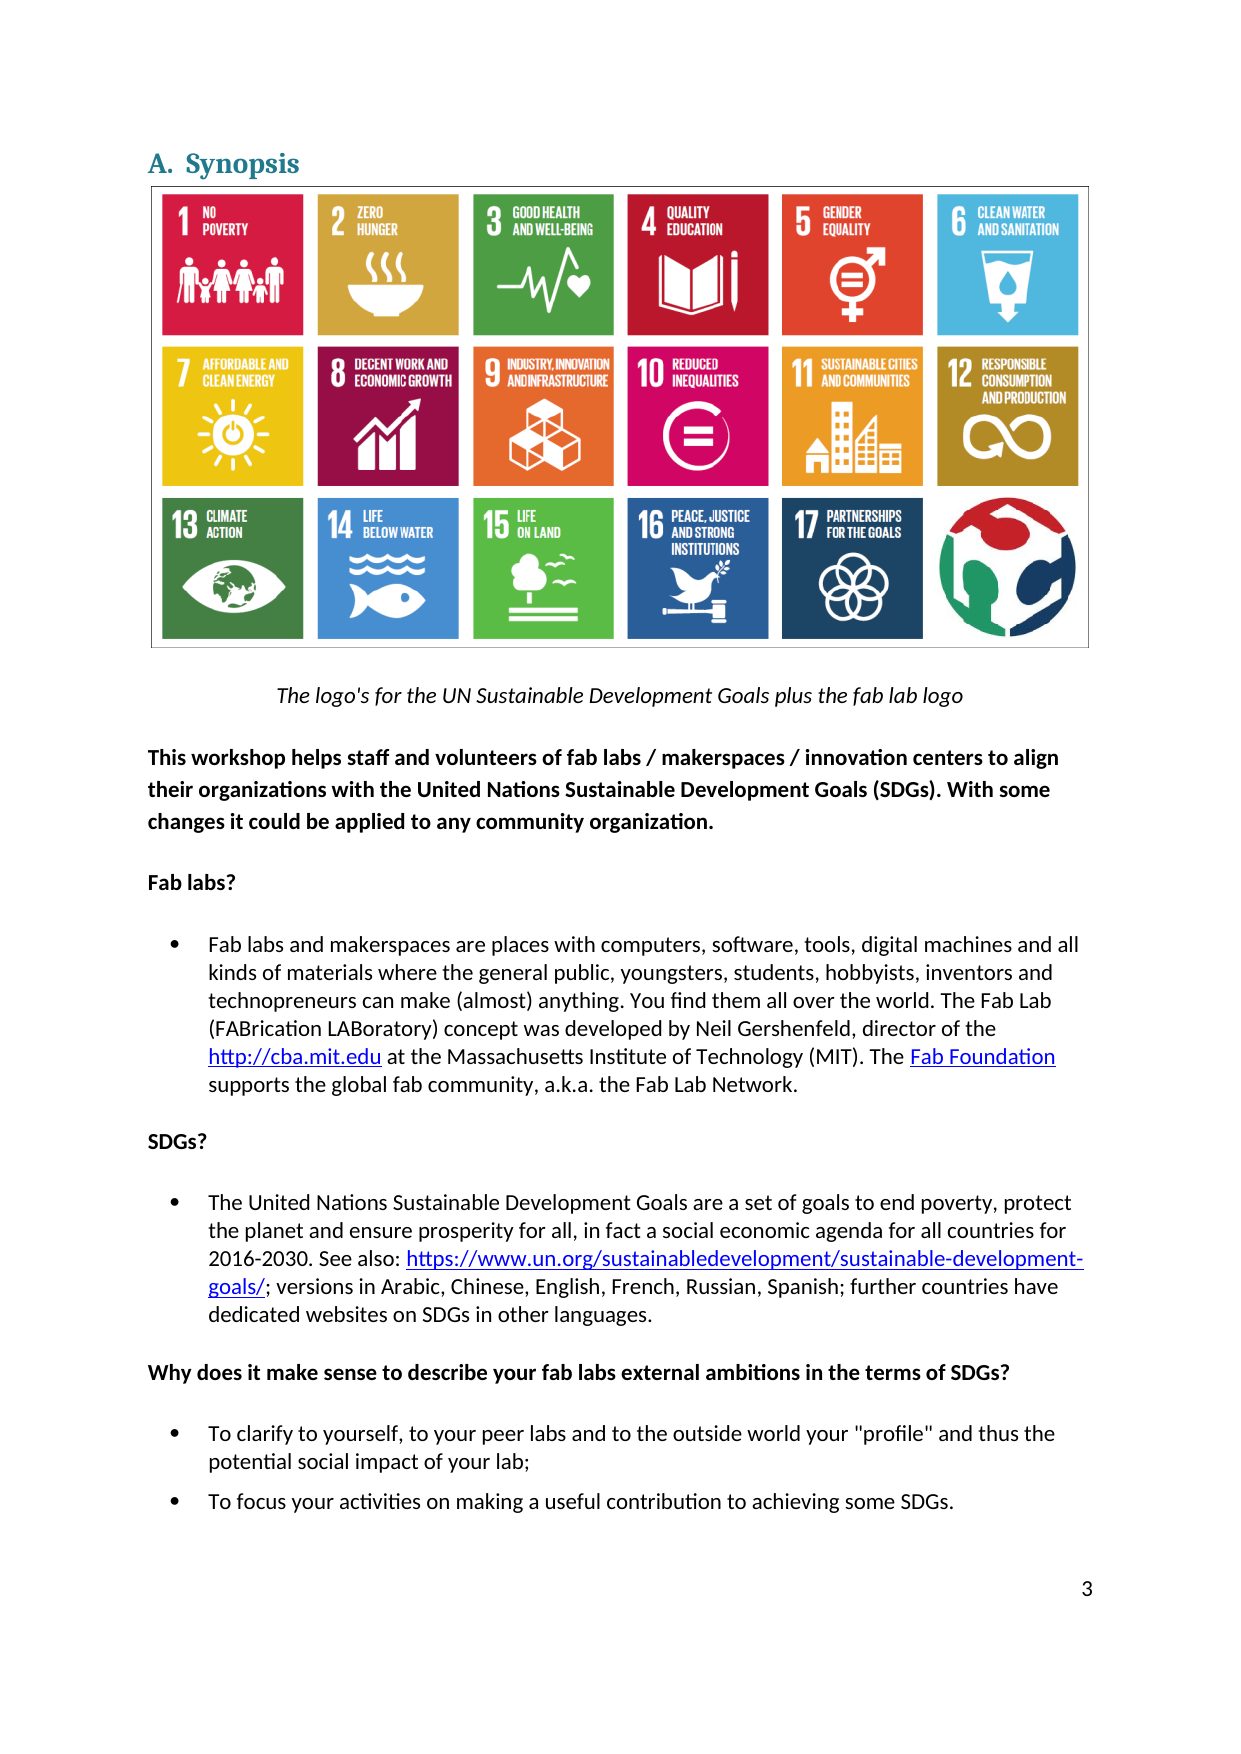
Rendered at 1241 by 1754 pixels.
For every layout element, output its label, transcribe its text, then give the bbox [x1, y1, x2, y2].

text SDGs? [148, 1127, 1093, 1155]
list The United Nations Sustainable Development Goals are a set of goals to end poverty, protect the planet and ensure prosperity for all, in fact a social economic agenda for all countries for 2016-2030. See also: https://www.un.org/sustainabledevelopment/sustainable-development-goals/; versions in Arabic, Chinese, English, French, Russian, Spanish; further countries have dedicated websites on SDGs in other languages. [171, 1188, 1093, 1328]
list To clarify to yourself, to your peer labs and to the outside world your "profile" and thus the potential social impact of your lab; [171, 1419, 1093, 1475]
text This workshop helps staff and volunteers of fab labs / makerspaces / innovation centers to align their organizations with the United Nations Sustainable Development Goals (SDGs). With some changes it could be applied to any community organization. [148, 743, 1093, 835]
list Fab labs and makerspaces are places with computers, software, tools, digital machines and all kinds of materials where the general public, youngsters, students, hobbyists, inventors and technopreneurs can make (almost) anything. You find them all over the world. The Fab Lab (FABrication LABoratory) concept was developed by Neil Gershenfeld, director of the http://cba.mit.edu at the Massachusetts Institute of Technology (MIT). The Fab Foundation supports the global fab community, a.k.a. the Fab Lab Network. [171, 930, 1093, 1098]
picture [151, 186, 1089, 648]
text Why does it make sense to describe your fab labs external ambitions in the terms of SDGs? [148, 1358, 1093, 1386]
text Fab labs? [148, 868, 1093, 896]
text A. Synopsis [148, 148, 1093, 181]
list To focus your activities on making a useful contribution to achieving some SDGs. [171, 1487, 1093, 1515]
